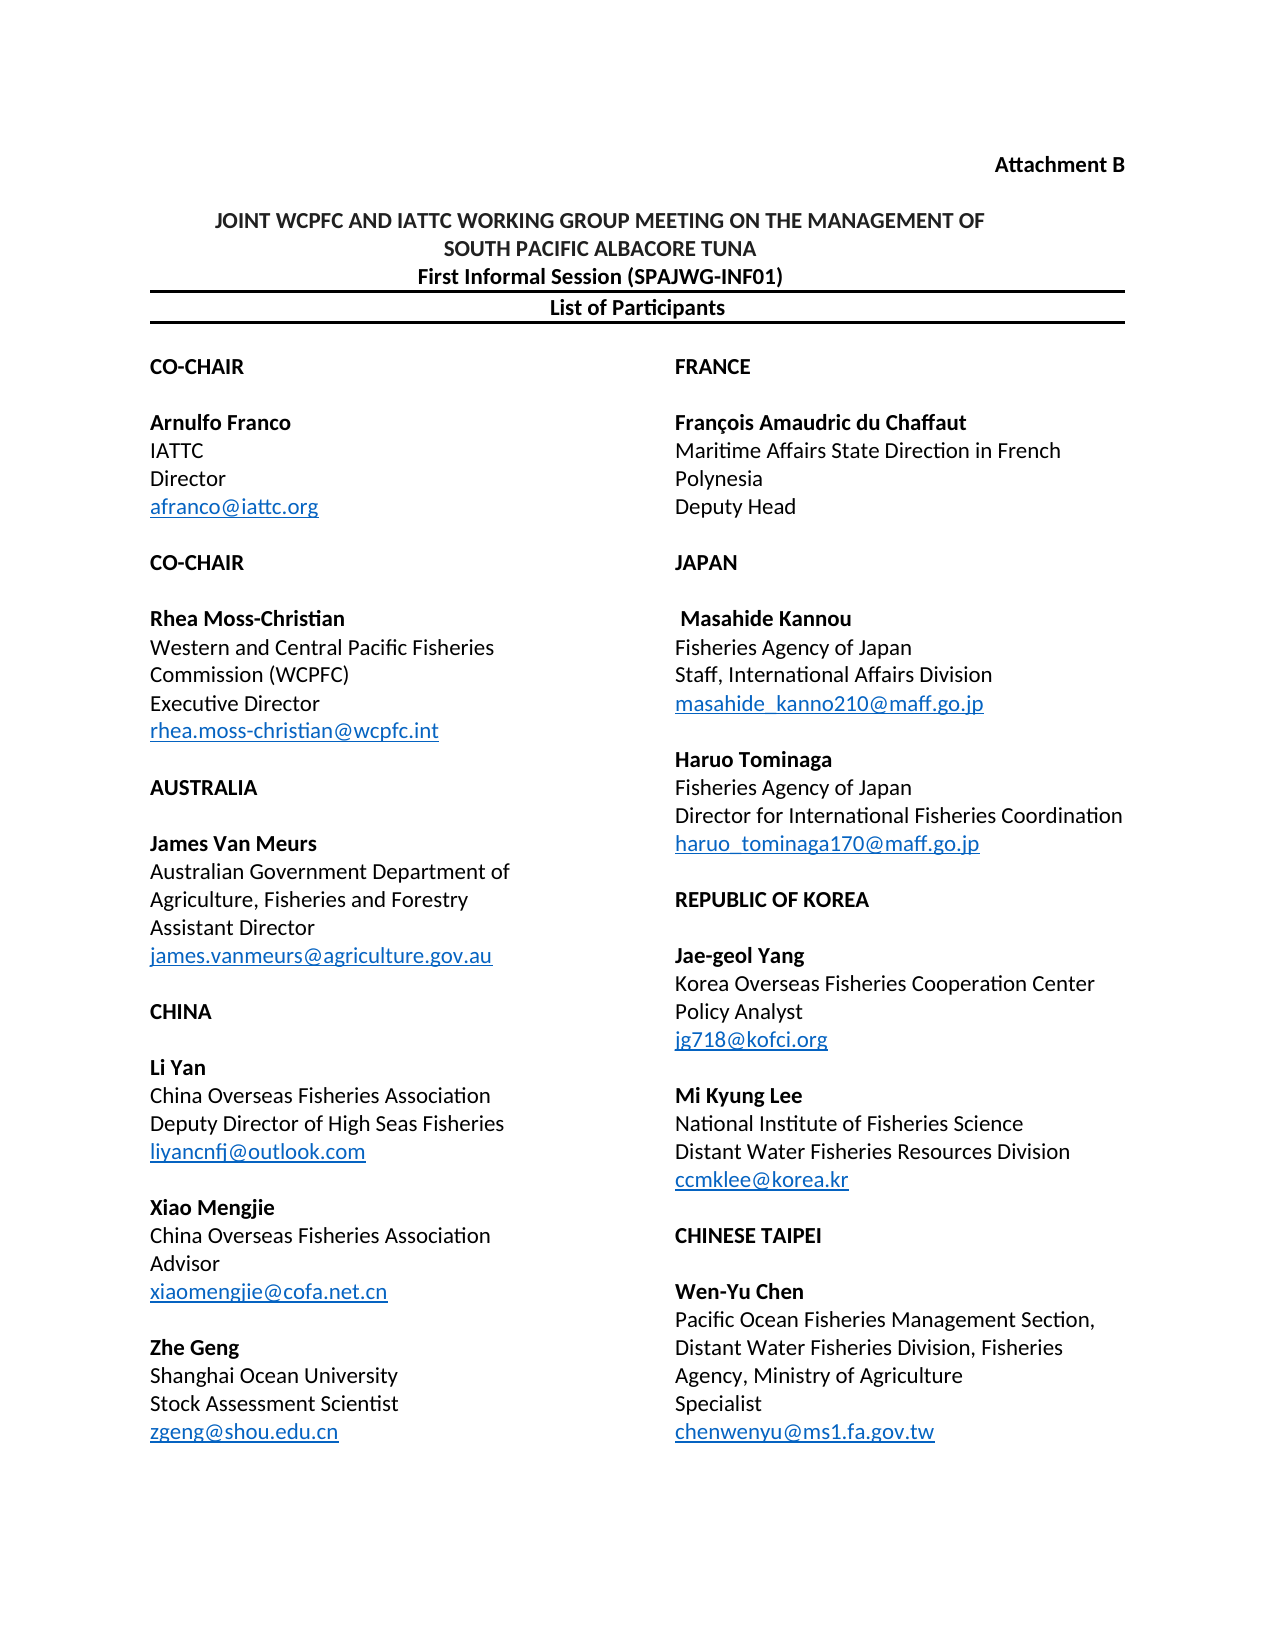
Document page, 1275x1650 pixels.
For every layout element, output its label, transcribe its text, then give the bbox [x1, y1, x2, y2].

text Policy Analyst [675, 997, 1125, 1025]
text China Overseas Fisheries Association [150, 1221, 600, 1249]
text IATTC [150, 436, 600, 464]
text Fisheries Agency of Japan [675, 633, 1125, 661]
text François Amaudric du Chaffaut [675, 408, 1125, 436]
table_header List of Participants [150, 293, 1125, 321]
text xiaomengjie@cofa.net.cn [150, 1277, 600, 1305]
text Attachment B [150, 150, 1125, 178]
text Li Yan [150, 1053, 600, 1081]
text Xiao Mengjie [150, 1193, 600, 1221]
text Deputy Director of High Seas Fisheries [150, 1109, 600, 1137]
text Staff, International Affairs Division [675, 661, 1125, 689]
text Stock Assessment Scientist [150, 1389, 600, 1417]
text afranco@iattc.org [150, 492, 600, 521]
text Korea Overseas Fisheries Cooperation Center [675, 969, 1125, 997]
text Distant Water Fisheries Resources Division [675, 1137, 1125, 1165]
text liyancnfj@outlook.com [150, 1137, 600, 1165]
text Shanghai Ocean University [150, 1361, 600, 1389]
text Haruo Tominaga [675, 745, 1125, 773]
text National Institute of Fisheries Science [675, 1109, 1125, 1137]
text jg718@kofci.org [675, 1025, 1125, 1053]
text Pacific Ocean Fisheries Management Section, Distant Water Fisheries Division, Fisheries Agency, Ministry of Agriculture [675, 1305, 1125, 1389]
text FRANCE [675, 352, 1125, 380]
text REPUBLIC OF KOREA [675, 885, 1125, 913]
text Australian Government Department of Agriculture, Fisheries and Forestry [150, 857, 600, 913]
text CO-CHAIR [150, 352, 600, 380]
text Fisheries Agency of Japan [675, 773, 1125, 801]
text JAPAN [675, 548, 1125, 577]
text Masahide Kannou [675, 604, 1125, 633]
subtitle JOINT WCPFC AND IATTC WORKING GROUP MEETING ON THE MANAGEMENT OF SOUTH PACIFIC ALBACORE TUNA [205, 206, 995, 262]
text chenwenyu@ms1.fa.gov.tw [675, 1417, 1125, 1445]
text CHINA [150, 997, 600, 1025]
text rhea.moss-christian@wcpfc.int [150, 717, 600, 745]
text First Informal Session (SPAJWG-INF01) [206, 262, 995, 290]
text Maritime Affairs State Direction in French Polynesia [675, 436, 1125, 492]
text Deputy Head [675, 492, 1125, 521]
text CO-CHAIR [150, 548, 600, 577]
text Specialist [675, 1389, 1125, 1417]
text zgeng@shou.edu.cn [150, 1417, 600, 1445]
text China Overseas Fisheries Association [150, 1081, 600, 1109]
text haruo_tominaga170@maff.go.jp [675, 829, 1125, 857]
text Assistant Director [150, 913, 600, 941]
text Mi Kyung Lee [675, 1081, 1125, 1109]
text Arnulfo Franco [150, 408, 600, 436]
text CHINESE TAIPEI [675, 1221, 1125, 1249]
text James Van Meurs [150, 829, 600, 857]
text Wen-Yu Chen [675, 1277, 1125, 1305]
text Jae-geol Yang [675, 941, 1125, 969]
text Advisor [150, 1249, 600, 1277]
text Director [150, 464, 600, 492]
text AUSTRALIA [150, 773, 600, 801]
text james.vanmeurs@agriculture.gov.au [150, 941, 600, 969]
text Executive Director [150, 689, 600, 717]
text Rhea Moss-Christian [150, 604, 600, 633]
text Zhe Geng [150, 1333, 600, 1361]
text Director for International Fisheries Coordination [675, 801, 1125, 829]
text Western and Central Pacific Fisheries Commission (WCPFC) [150, 633, 600, 689]
text masahide_kanno210@maff.go.jp [675, 689, 1125, 717]
text ccmklee@korea.kr [675, 1165, 1125, 1193]
